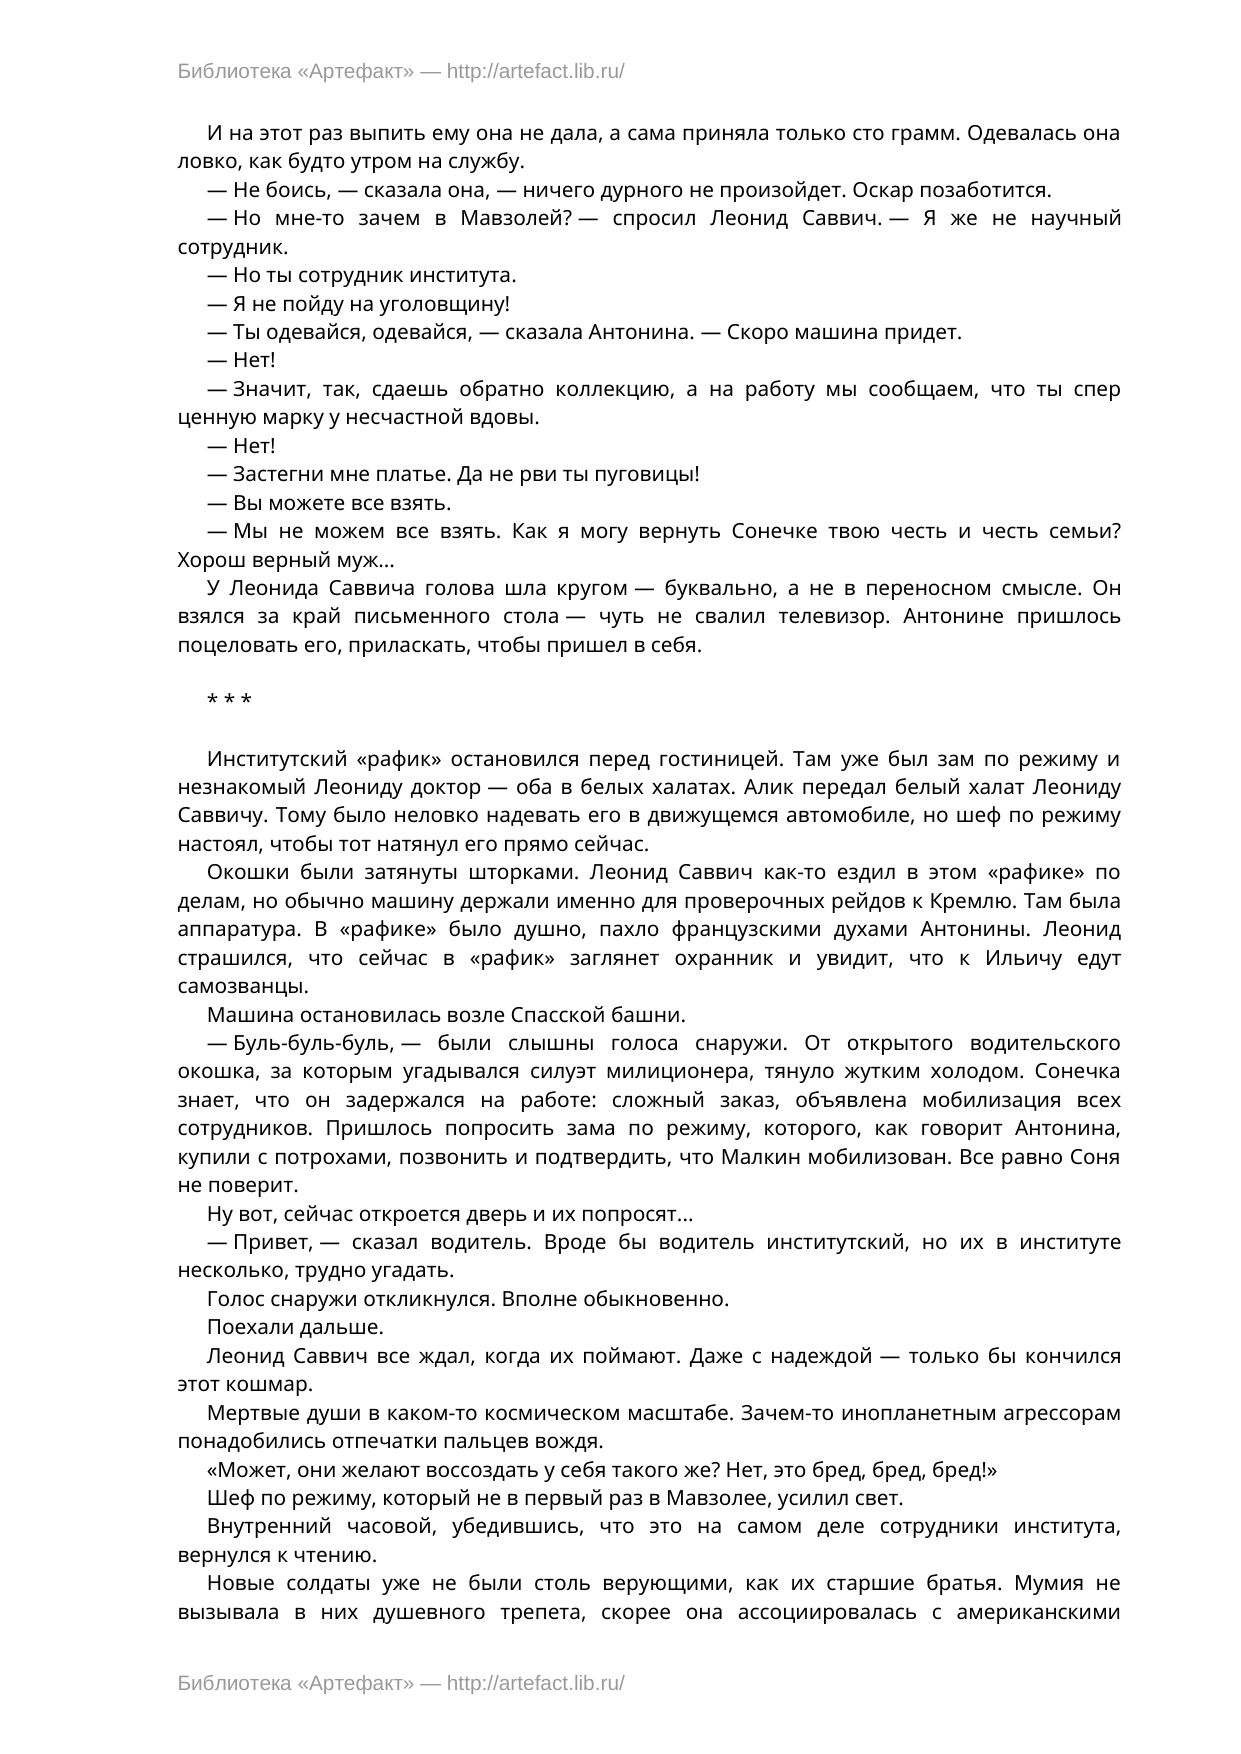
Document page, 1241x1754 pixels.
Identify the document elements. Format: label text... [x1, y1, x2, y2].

text — Буль-буль-буль, — были слышны голоса снаружи. От открытого водительского окошка, за которым угадывался силуэт милиционера, тянуло жутким холодом. Сонечка знает, что он задержался на работе: сложный заказ, объявлена мобилизация всех сотрудников. Пришлось попросить зама по режиму, которого, как говорит Антонина, купили с потрохами, позвонить и подтвердить, что Малкин мобилизован. Все равно Соня не поверит. [177, 1028, 1122, 1199]
text — Ты одевайся, одевайся, — сказала Антонина. — Скоро машина придет. [177, 317, 1122, 346]
text — Нет! [177, 346, 1122, 374]
text — Нет! [177, 431, 1122, 459]
text — Я не пойду на уголовщину! [177, 289, 1122, 317]
text Машина остановилась возле Спасской башни. [177, 1000, 1122, 1028]
text Окошки были затянуты шторками. Леонид Саввич как-то ездил в этом «рафике» по делам, но обычно машину держали именно для проверочных рейдов к Кремлю. Там была аппаратура. В «рафике» было душно, пахло французскими духами Антонины. Леонид страшился, что сейчас в «рафик» заглянет охранник и увидит, что к Ильичу едут самозванцы. [177, 857, 1122, 1000]
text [177, 1568, 1122, 1625]
text — Привет, — сказал водитель. Вроде бы водитель институтский, но их в институте несколько, трудно угадать. [177, 1227, 1122, 1284]
text — Мы не можем все взять. Как я могу вернуть Сонечке твою честь и честь семьи? Хорош верный муж... [177, 516, 1122, 573]
text Поехали дальше. [177, 1312, 1122, 1341]
subtitle * * * [177, 687, 1122, 715]
text Ну вот, сейчас откроется дверь и их попросят... [177, 1199, 1122, 1227]
text — Но мне-то зачем в Мавзолей? — спросил Леонид Саввич. — Я же не научный сотрудник. [177, 203, 1122, 260]
text У Леонида Саввича голова шла кругом — буквально, а не в переносном смысле. Он взялся за край письменного стола — чуть не свалил телевизор. Антонине пришлось поцеловать его, приласкать, чтобы пришел в себя. [177, 573, 1122, 658]
text Шеф по режиму, который не в первый раз в Мавзолее, усилил свет. [177, 1483, 1122, 1512]
text — Но ты сотрудник института. [177, 260, 1122, 289]
text Голос снаружи откликнулся. Вполне обыкновенно. [177, 1284, 1122, 1312]
text — Не боись, — сказала она, — ничего дурного не произойдет. Оскар позаботится. [177, 175, 1122, 203]
text Институтский «рафик» остановился перед гостиницей. Там уже был зам по режиму и незнакомый Леониду доктор — оба в белых халатах. Алик передал белый халат Леониду Саввичу. Тому было неловко надевать его в движущемся автомобиле, но шеф по режиму настоял, чтобы тот натянул его прямо сейчас. [177, 744, 1122, 857]
text Леонид Саввич все ждал, когда их поймают. Даже с надеждой — только бы кончился этот кошмар. [177, 1341, 1122, 1398]
text — Значит, так, сдаешь обратно коллекцию, а на работу мы сообщаем, что ты спер ценную марку у несчастной вдовы. [177, 374, 1122, 431]
text «Может, они желают воссоздать у себя такого же? Нет, это бред, бред, бред!» [177, 1455, 1122, 1483]
text — Вы можете все взять. [177, 488, 1122, 516]
text И на этот раз выпить ему она не дала, а сама приняла только сто грамм. Одевалась она ловко, как будто утром на службу. [177, 118, 1122, 175]
text Внутренний часовой, убедившись, что это на самом деле сотрудники института, вернулся к чтению. [177, 1512, 1122, 1568]
text Мертвые души в каком-то космическом масштабе. Зачем-то инопланетным агрессорам понадобились отпечатки пальцев вождя. [177, 1398, 1122, 1455]
text — Застегни мне платье. Да не рви ты пуговицы! [177, 459, 1122, 488]
